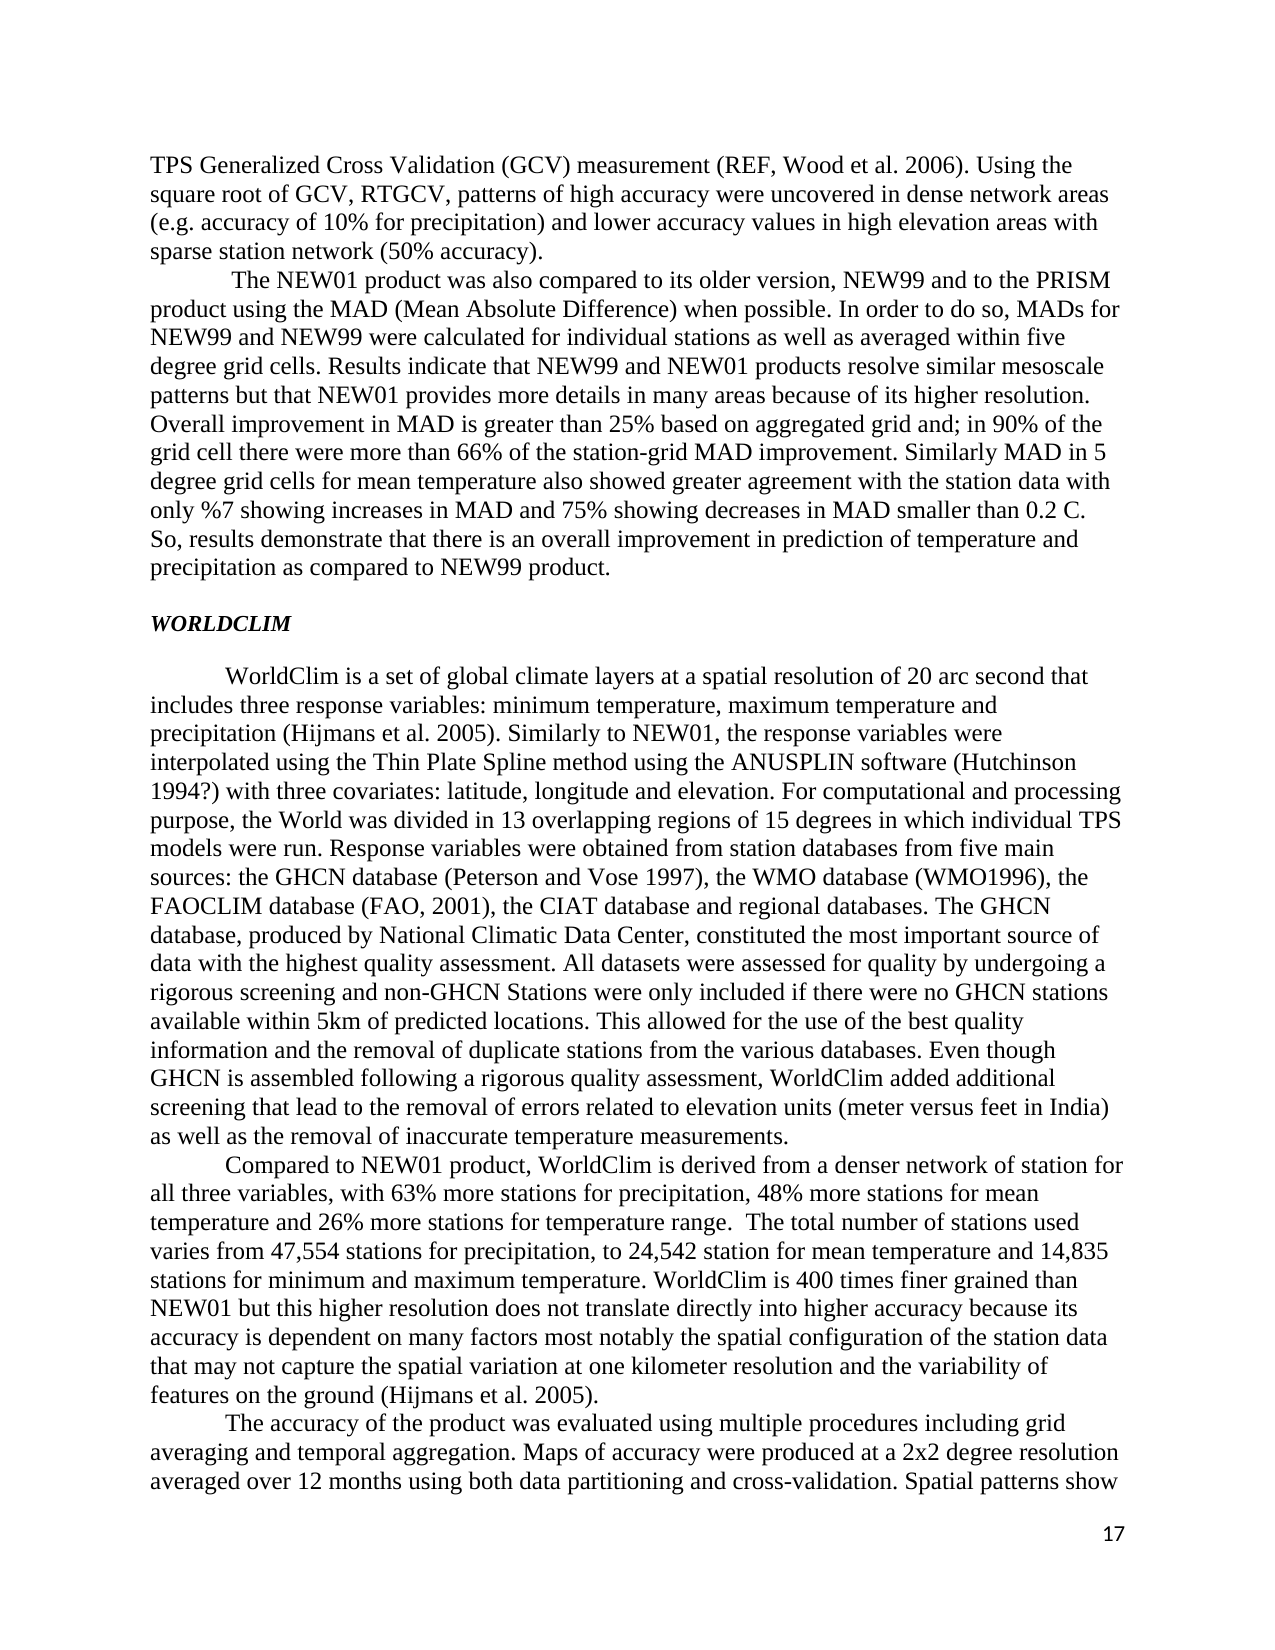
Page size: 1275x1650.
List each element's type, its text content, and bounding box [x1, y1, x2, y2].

text WORLDCLIM [150, 610, 1125, 636]
text WorldClim is a set of global climate layers at a spatial resolution of 20 arc second that includes three response variables: minimum temperature, maximum temperature and precipitation (Hijmans et al. 2005). Similarly to NEW01, the response variables were interpolated using the Thin Plate Spline method using the ANUSPLIN software (Hutchinson 1994?) with three covariates: latitude, longitude and elevation. For computational and processing purpose, the World was divided in 13 overlapping regions of 15 degrees in which individual TPS models were run. Response variables were obtained from station databases from five main sources: the GHCN database (Peterson and Vose 1997), the WMO database (WMO1996), the FAOCLIM database (FAO, 2001), the CIAT database and regional databases. The GHCN database, produced by National Climatic Data Center, constituted the most important source of data with the highest quality assessment. All datasets were assessed for quality by undergoing a rigorous screening and non-GHCN Stations were only included if there were no GHCN stations available within 5km of predicted locations. This allowed for the use of the best quality information and the removal of duplicate stations from the various databases. Even though GHCN is assembled following a rigorous quality assessment, WorldClim added additional screening that lead to the removal of errors related to elevation units (meter versus feet in India) as well as the removal of inaccurate temperature measurements. [150, 661, 1125, 1150]
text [150, 150, 1125, 265]
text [150, 1408, 1125, 1495]
text The NEW01 product was also compared to its older version, NEW99 and to the PRISM product using the MAD (Mean Absolute Difference) when possible. In order to do so, MADs for NEW99 and NEW99 were calculated for individual stations as well as averaged within five degree grid cells. Results indicate that NEW99 and NEW01 products resolve similar mesoscale patterns but that NEW01 provides more details in many areas because of its higher resolution. Overall improvement in MAD is greater than 25% based on aggregated grid and; in 90% of the grid cell there were more than 66% of the station-grid MAD improvement. Similarly MAD in 5 degree grid cells for mean temperature also showed greater agreement with the station data with only %7 showing increases in MAD and 75% showing decreases in MAD smaller than 0.2 C. So, results demonstrate that there is an overall improvement in prediction of temperature and precipitation as compared to NEW99 product. [150, 265, 1125, 581]
text Compared to NEW01 product, WorldClim is derived from a denser network of station for all three variables, with 63% more stations for precipitation, 48% more stations for mean temperature and 26% more stations for temperature range. The total number of stations used varies from 47,554 stations for precipitation, to 24,542 station for mean temperature and 14,835 stations for minimum and maximum temperature. WorldClim is 400 times finer grained than NEW01 but this higher resolution does not translate directly into higher accuracy because its accuracy is dependent on many factors most notably the spatial configuration of the station data that may not capture the spatial variation at one kilometer resolution and the variability of features on the ground (Hijmans et al. 2005). [150, 1150, 1125, 1408]
